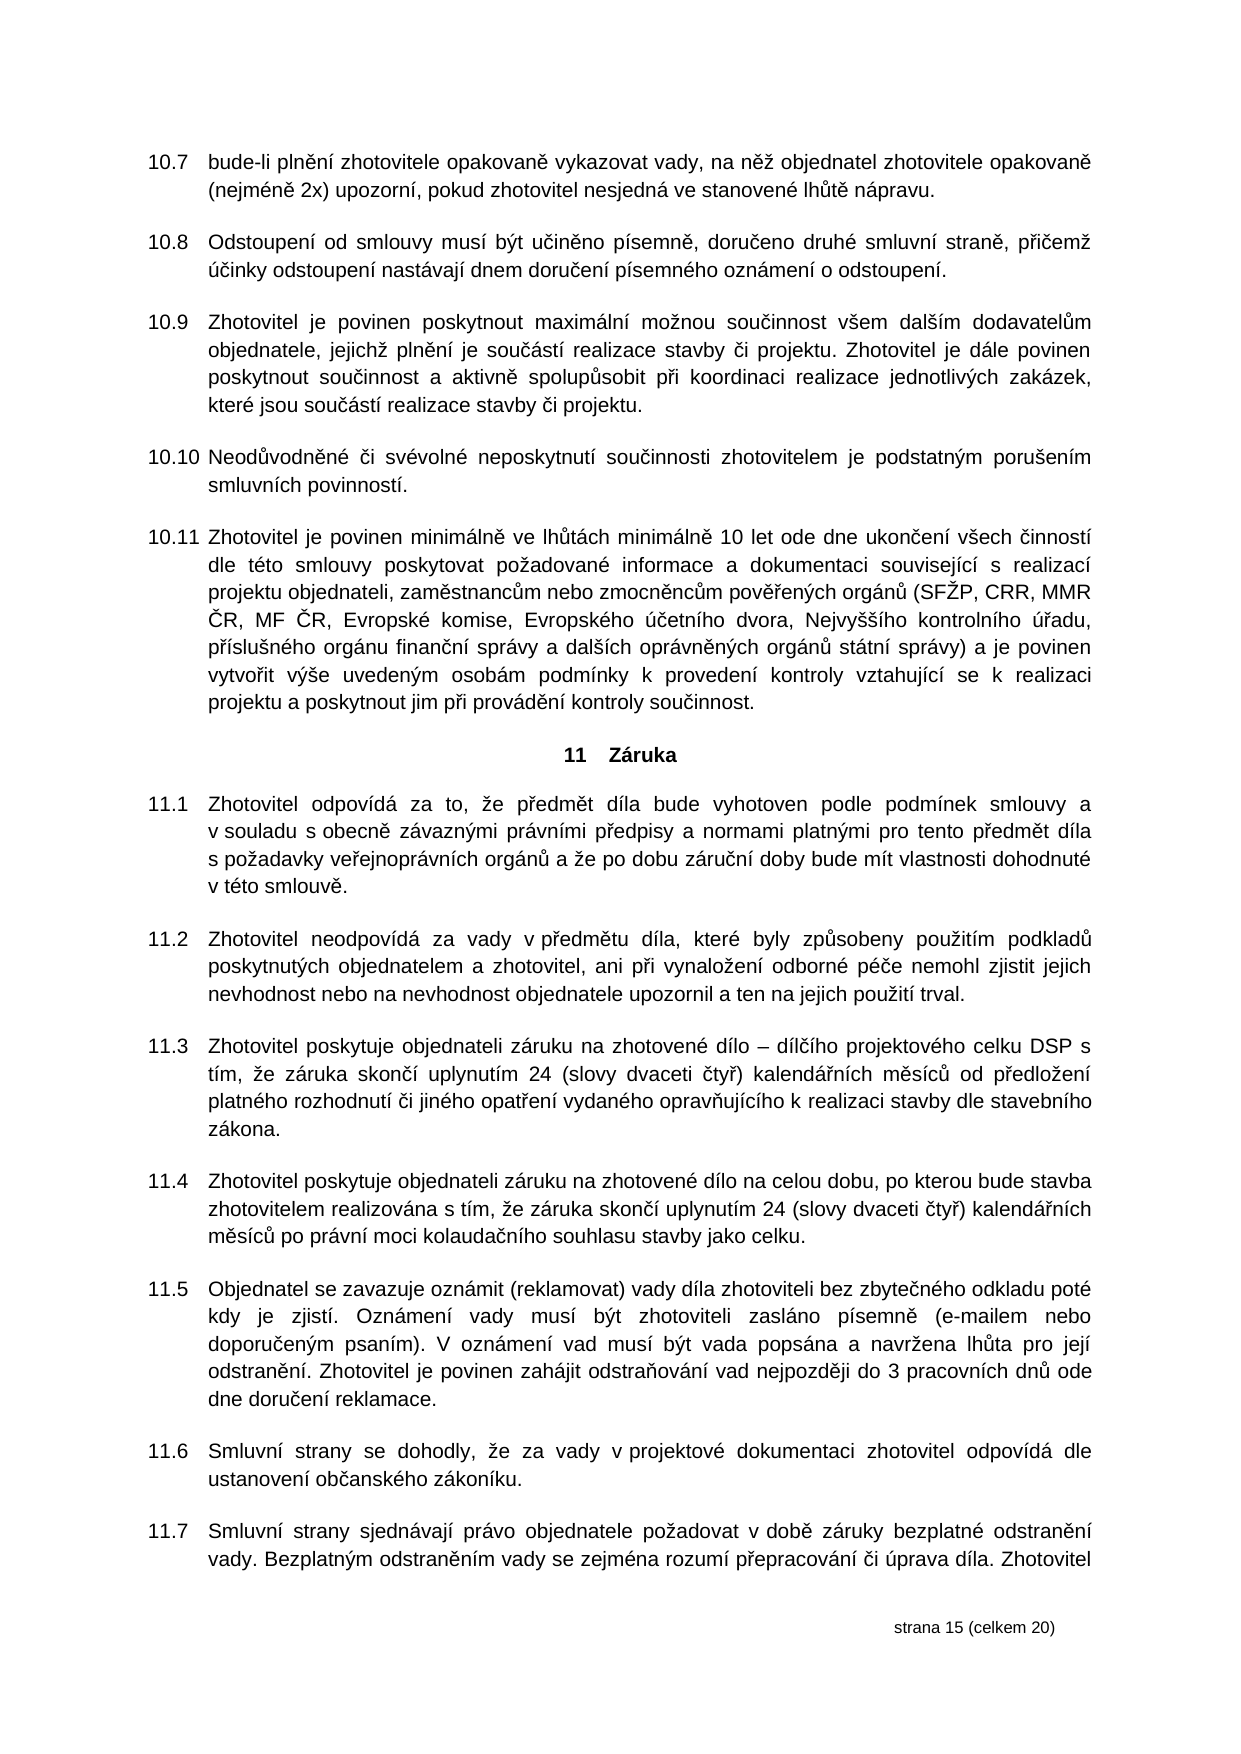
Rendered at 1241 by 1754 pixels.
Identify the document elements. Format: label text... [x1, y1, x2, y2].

subtitle Zhotovitel neodpovídá za vady v předmětu díla, které byly způsobeny použitím podkladů poskytnutých objednatelem a zhotovitel, ani při vynaložení odborné péče nemohl zjistit jejich nevhodnost nebo na nevhodnost objednatele upozornil a ten na jejich použití trval. [148, 926, 1092, 1005]
subtitle Záruka [148, 742, 1092, 766]
subtitle Zhotovitel poskytuje objednateli záruku na zhotovené dílo – dílčího projektového celku DSP s tím, že záruka skončí uplynutím 24 (slovy dvaceti čtyř) kalendářních měsíců od předložení platného rozhodnutí či jiného opatření vydaného opravňujícího k realizaci stavby dle stavebního zákona. [148, 1034, 1092, 1140]
subtitle Neodůvodněné či svévolné neposkytnutí součinnosti zhotovitelem je podstatným porušením smluvních povinností. [148, 445, 1092, 496]
subtitle Zhotovitel poskytuje objednateli záruku na zhotovené dílo na celou dobu, po kterou bude stavba zhotovitelem realizována s tím, že záruka skončí uplynutím 24 (slovy dvaceti čtyř) kalendářních měsíců po právní moci kolaudačního souhlasu stavby jako celku. [148, 1169, 1092, 1248]
subtitle Zhotovitel je povinen minimálně ve lhůtách minimálně 10 let ode dne ukončení všech činností dle této smlouvy poskytovat požadované informace a dokumentaci související s realizací projektu objednateli, zaměstnancům nebo zmocněncům pověřených orgánů (SFŽP, CRR, MMR ČR, MF ČR, Evropské komise, Evropského účetního dvora, Nejvyššího kontrolního úřadu, příslušného orgánu finanční správy a dalších oprávněných orgánů státní správy) a je povinen vytvořit výše uvedeným osobám podmínky k provedení kontroly vztahující se k realizaci projektu a poskytnout jim při provádění kontroly součinnost. [148, 525, 1092, 714]
subtitle Odstoupení od smlouvy musí být učiněno písemně, doručeno druhé smluvní straně, přičemž účinky odstoupení nastávají dnem doručení písemného oznámení o odstoupení. [148, 230, 1092, 281]
subtitle Zhotovitel odpovídá za to, že předmět díla bude vyhotoven podle podmínek smlouvy a v souladu s obecně závaznými právními předpisy a normami platnými pro tento předmět díla s požadavky veřejnoprávních orgánů a že po dobu záruční doby bude mít vlastnosti dohodnuté v této smlouvě. [148, 791, 1092, 898]
subtitle bude-li plnění zhotovitele opakovaně vykazovat vady, na něž objednatel zhotovitele opakovaně (nejméně 2x) upozorní, pokud zhotovitel nesjedná ve stanovené lhůtě nápravu. [148, 150, 1092, 201]
subtitle Zhotovitel je povinen poskytnout maximální možnou součinnost všem dalším dodavatelům objednatele, jejichž plnění je součástí realizace stavby či projektu. Zhotovitel je dále povinen poskytnout součinnost a aktivně spolupůsobit při koordinaci realizace jednotlivých zakázek, které jsou součástí realizace stavby či projektu. [148, 310, 1092, 416]
subtitle Objednatel se zavazuje oznámit (reklamovat) vady díla zhotoviteli bez zbytečného odkladu poté kdy je zjistí. Oznámení vady musí být zhotoviteli zasláno písemně (e-mailem nebo doporučeným psaním). V oznámení vad musí být vada popsána a navržena lhůta pro její odstranění. Zhotovitel je povinen zahájit odstraňování vad nejpozději do 3 pracovních dnů ode dne doručení reklamace. [148, 1276, 1092, 1410]
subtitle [148, 1519, 1092, 1570]
subtitle Smluvní strany se dohodly, že za vady v projektové dokumentaci zhotovitel odpovídá dle ustanovení občanského zákoníku. [148, 1439, 1092, 1490]
